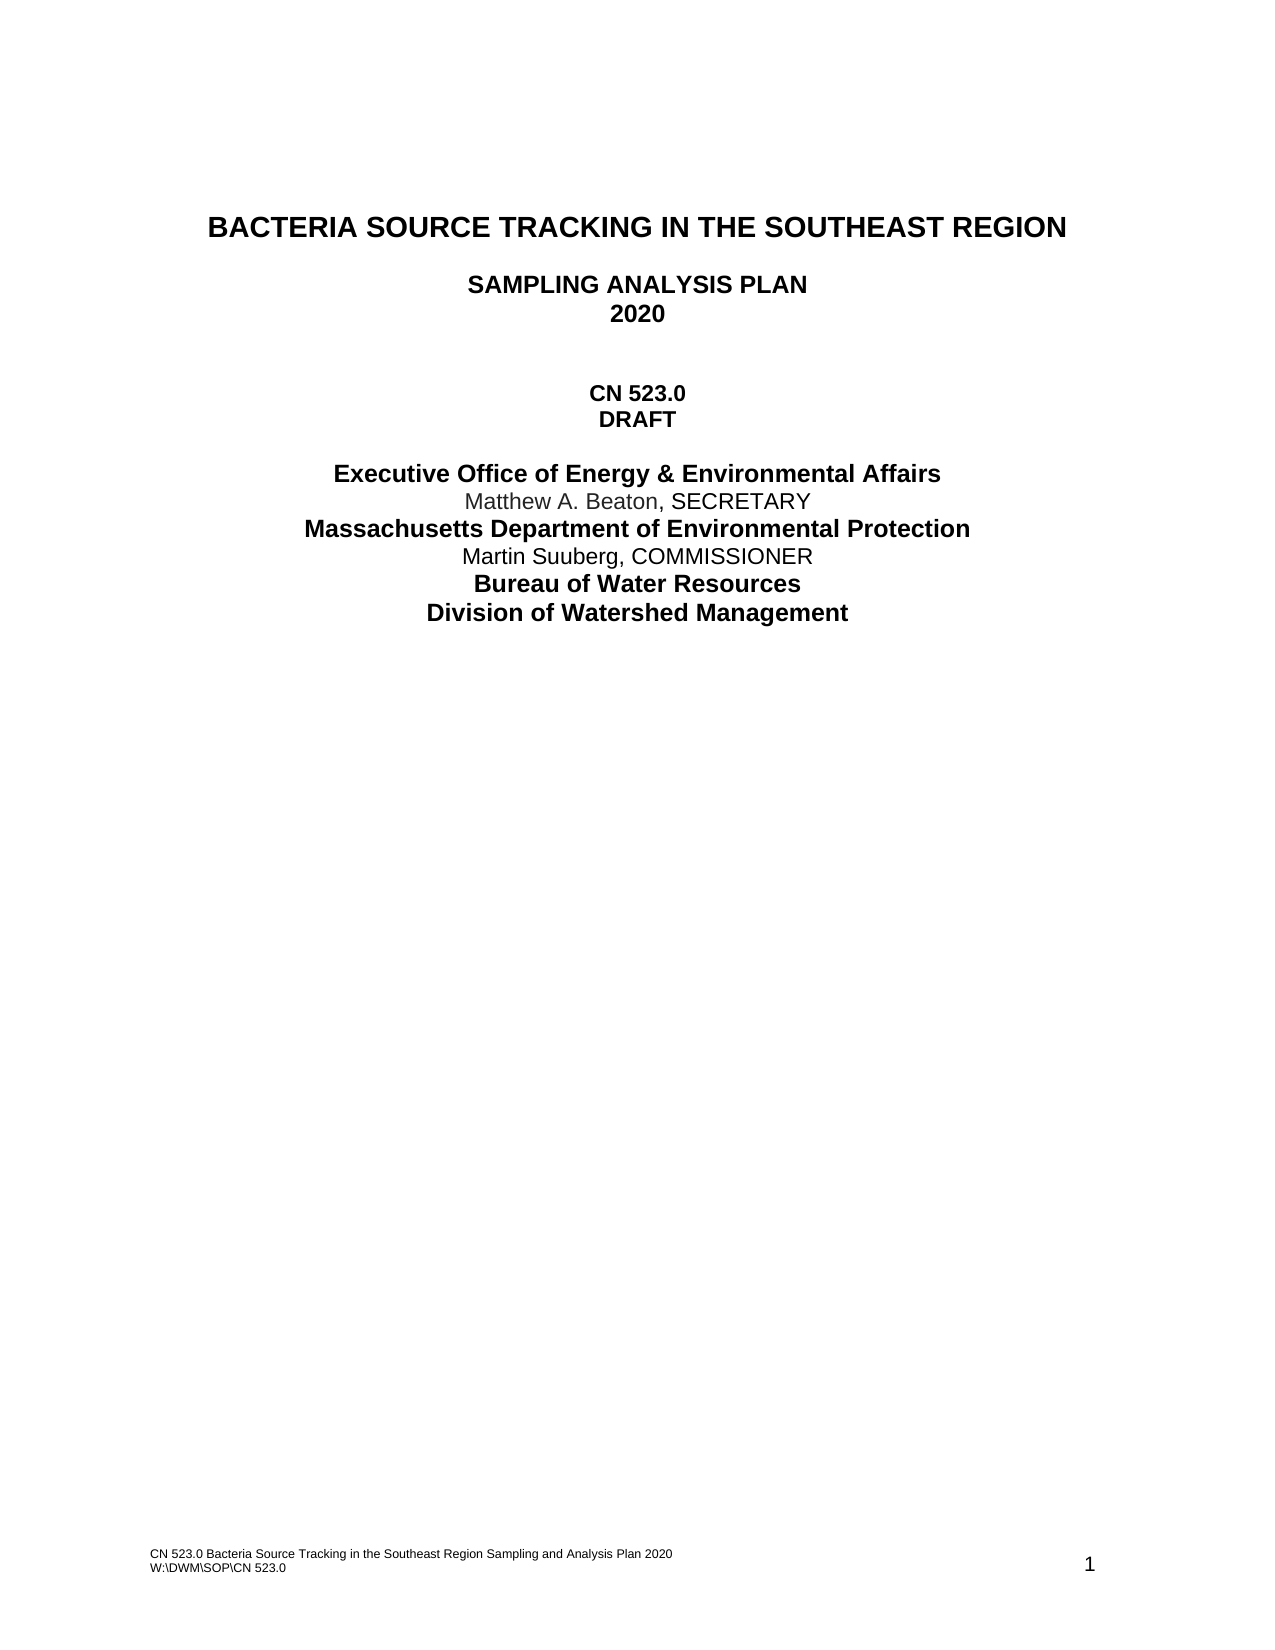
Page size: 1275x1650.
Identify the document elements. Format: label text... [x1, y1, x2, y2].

text Matthew A. Beaton, SECRETARY [150, 488, 1125, 514]
text Bureau of Water Resources [150, 569, 1125, 598]
text Division of Watershed Management [150, 598, 1125, 627]
subtitle SAMPLING ANALYSIS PLAN [150, 270, 1125, 298]
text BACTERIA SOURCE TRACKING IN THE SOUTHEAST REGION [150, 210, 1125, 243]
text Martin Suuberg, COMMISSIONER [150, 543, 1125, 569]
text Executive Office of Energy & Environmental Affairs [150, 459, 1125, 488]
text CN 523.0 [150, 380, 1125, 406]
text DRAFT [150, 406, 1125, 433]
text Massachusetts Department of Environmental Protection [150, 514, 1125, 543]
text 2020 [150, 298, 1125, 327]
